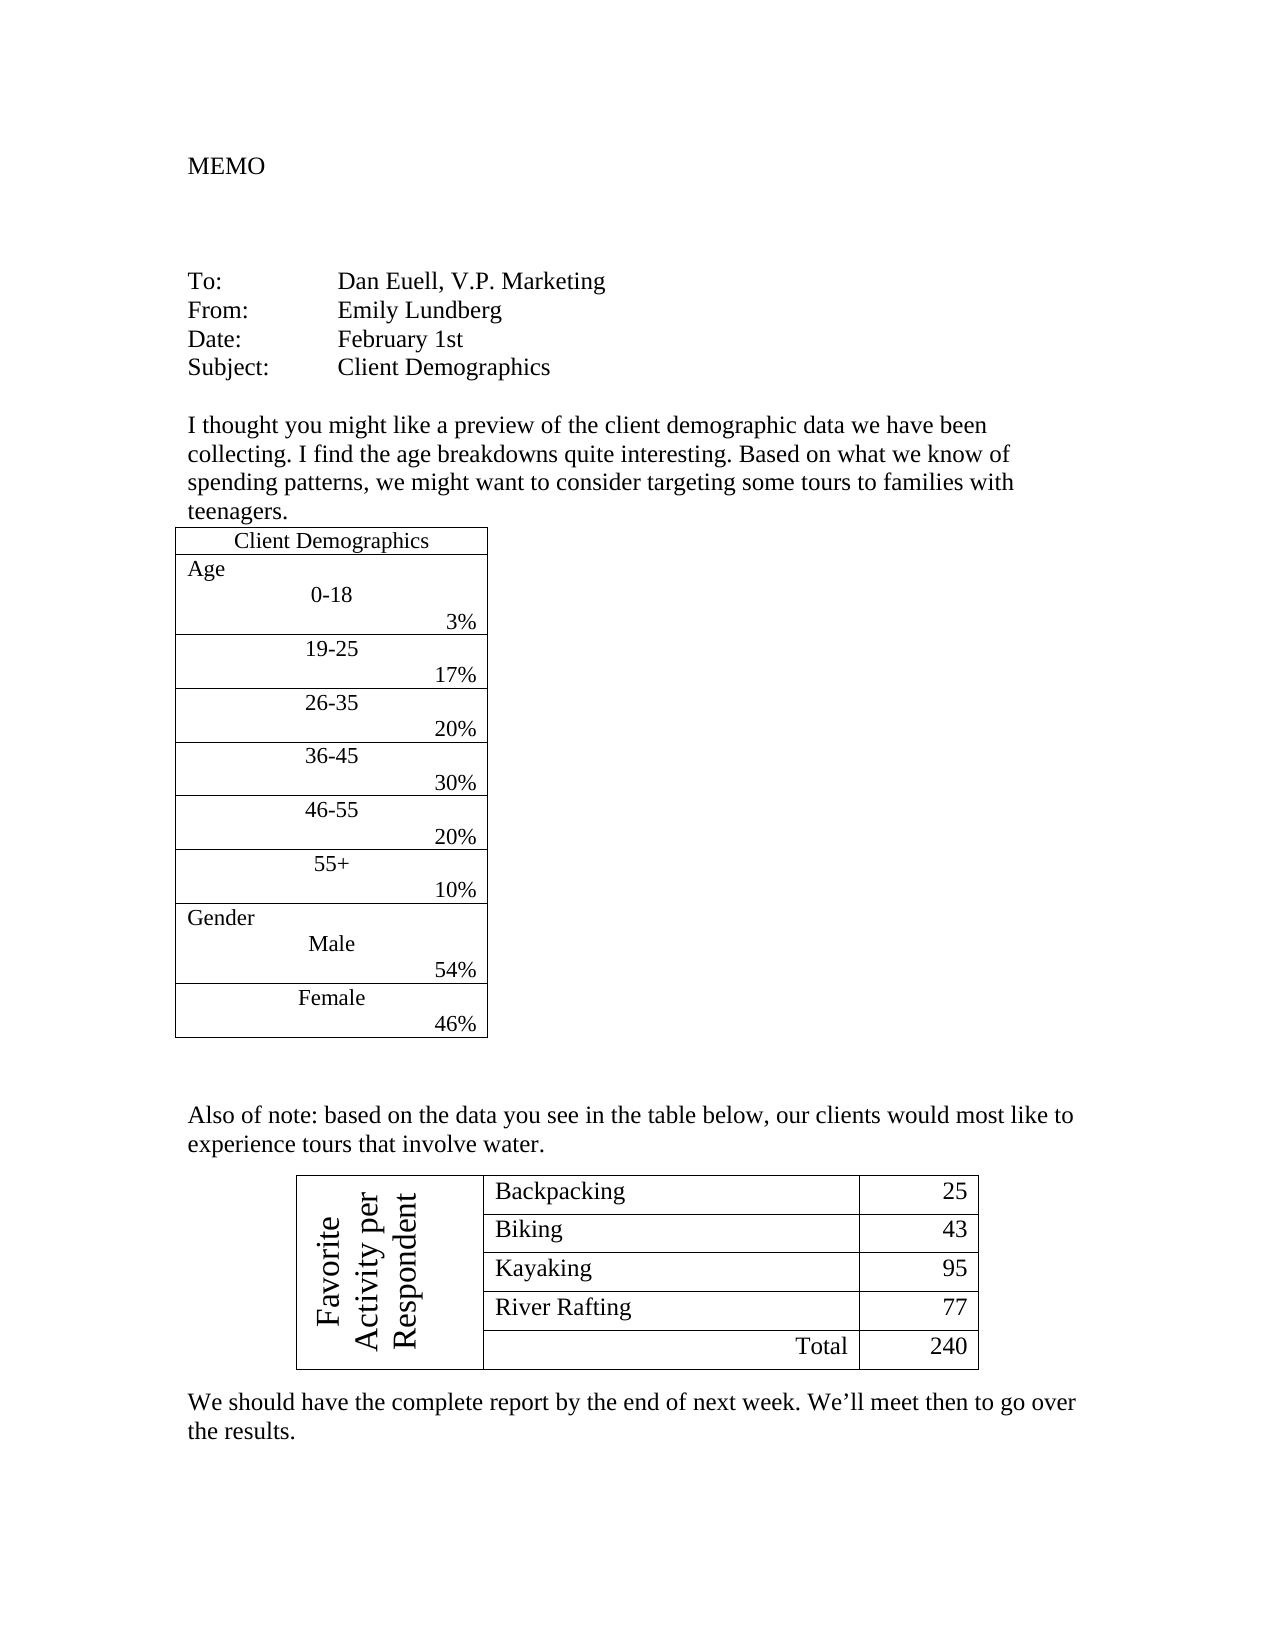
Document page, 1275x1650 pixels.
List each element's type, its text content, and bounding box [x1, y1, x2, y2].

table_cell Female 46% [176, 984, 487, 1037]
table_cell 26-35 20% [176, 689, 487, 742]
table_cell Gender Male 54% [176, 904, 487, 983]
text Also of note: based on the data you see in the table below, our clients would most like to experience tours that involve water. [187, 1100, 1087, 1157]
table_cell 46-55 20% [176, 796, 487, 849]
text We should have the complete report by the end of next week. We’ll meet then to go over the results. [187, 1387, 1087, 1445]
table_cell Total [484, 1331, 859, 1368]
text To: Dan Euell, V.P. Marketing [187, 266, 1087, 295]
table_cell 77 [860, 1292, 978, 1330]
table_cell 240 [860, 1331, 978, 1368]
table_cell Kayaking [484, 1253, 859, 1291]
table_cell 55+ 10% [176, 850, 487, 903]
table_cell 19-25 17% [176, 635, 487, 688]
table_cell 95 [860, 1253, 978, 1291]
table_cell River Rafting [484, 1292, 859, 1330]
table_header Favorite Activity per Respondent [297, 1176, 483, 1368]
table_cell 36-45 30% [176, 743, 487, 795]
table_cell Biking [484, 1215, 859, 1252]
text Date: February 1st [187, 324, 1087, 352]
text MEMO [187, 151, 1087, 180]
text I thought you might like a preview of the client demographic data we have been collecting. I find the age breakdowns quite interesting. Based on what we know of spending patterns, we might want to consider targeting some tours to families with teenagers. [187, 410, 1087, 525]
table_header Backpacking [484, 1176, 859, 1213]
table_header 25 [860, 1176, 978, 1213]
table_cell 43 [860, 1215, 978, 1252]
table_header Client Demographics [176, 528, 487, 554]
table_cell Age 0-18 3% [176, 555, 487, 634]
text Subject: Client Demographics [187, 352, 1087, 381]
text From: Emily Lundberg [187, 295, 1087, 324]
